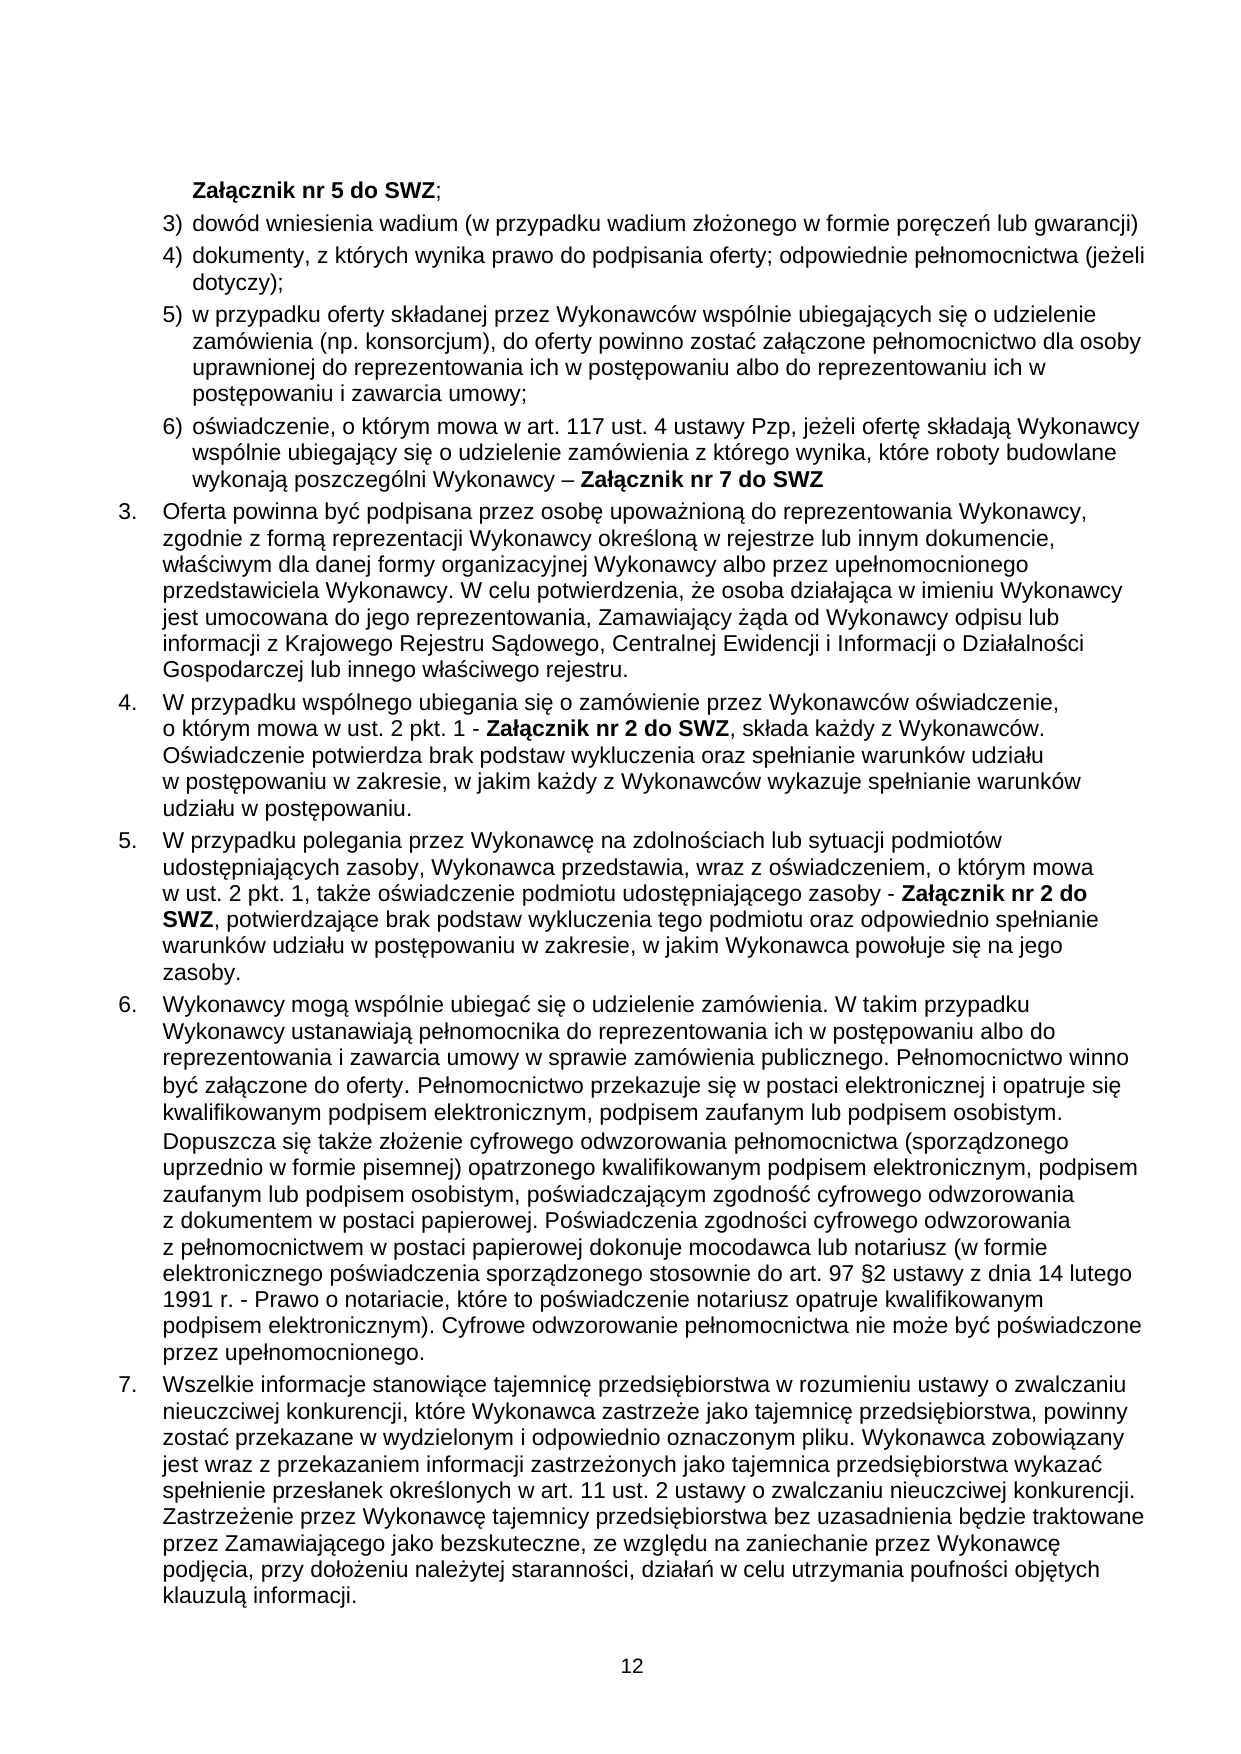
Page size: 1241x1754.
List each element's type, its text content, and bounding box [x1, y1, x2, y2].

list W przypadku polegania przez Wykonawcę na zdolnościach lub sytuacji podmiotów udostępniających zasoby, Wykonawca przedstawia, wraz z oświadczeniem, o którym mowa w ust. 2 pkt. 1, także oświadczenie podmiotu udostępniającego zasoby - Załącznik nr 2 do SWZ, potwierdzające brak podstaw wykluczenia tego podmiotu oraz odpowiednio spełnianie warunków udziału w postępowaniu w zakresie, w jakim Wykonawca powołuje się na jego zasoby. [118, 827, 1146, 985]
list dokumenty, z których wynika prawo do podpisania oferty; odpowiednie pełnomocnictwa (jeżeli dotyczy); [162, 242, 1146, 295]
list W przypadku wspólnego ubiegania się o zamówienie przez Wykonawców oświadczenie, o którym mowa w ust. 2 pkt. 1 - Załącznik nr 2 do SWZ, składa każdy z Wykonawców. Oświadczenie potwierdza brak podstaw wykluczenia oraz spełnianie warunków udziału w postępowaniu w zakresie, w jakim każdy z Wykonawców wykazuje spełnianie warunków udziału w postępowaniu. [118, 689, 1146, 821]
list w przypadku oferty składanej przez Wykonawców wspólnie ubiegających się o udzielenie zamówienia (np. konsorcjum), do oferty powinno zostać załączone pełnomocnictwo dla osoby uprawnionej do reprezentowania ich w postępowaniu albo do reprezentowaniu ich w postępowaniu i zawarcia umowy; [162, 301, 1146, 407]
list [162, 177, 1146, 203]
list oświadczenie, o którym mowa w art. 117 ust. 4 ustawy Pzp, jeżeli ofertę składają Wykonawcy wspólnie ubiegający się o udzielenie zamówienia z którego wynika, które roboty budowlane wykonają poszczególni Wykonawcy – Załącznik nr 7 do SWZ [162, 413, 1146, 492]
list Wykonawcy mogą wspólnie ubiegać się o udzielenie zamówienia. W takim przypadku Wykonawcy ustanawiają pełnomocnika do reprezentowania ich w postępowaniu albo do reprezentowania i zawarcia umowy w sprawie zamówienia publicznego. Pełnomocnictwo winno być załączone do oferty. Pełnomocnictwo przekazuje się w postaci elektronicznej i opatruje się kwalifikowanym podpisem elektronicznym, podpisem zaufanym lub podpisem osobistym. Dopuszcza się także złożenie cyfrowego odwzorowania pełnomocnictwa (sporządzonego uprzednio w formie pisemnej) opatrzonego kwalifikowanym podpisem elektronicznym, podpisem zaufanym lub podpisem osobistym, poświadczającym zgodność cyfrowego odwzorowania z dokumentem w postaci papierowej. Poświadczenia zgodności cyfrowego odwzorowania z pełnomocnictwem w postaci papierowej dokonuje mocodawca lub notariusz (w formie elektronicznego poświadczenia sporządzonego stosownie do art. 97 §2 ustawy z dnia 14 lutego 1991 r. - Prawo o notariacie, które to poświadczenie notariusz opatruje kwalifikowanym podpisem elektronicznym). Cyfrowe odwzorowanie pełnomocnictwa nie może być poświadczone przez upełnomocnionego. [118, 991, 1146, 1365]
list Wszelkie informacje stanowiące tajemnicę przedsiębiorstwa w rozumieniu ustawy o zwalczaniu nieuczciwej konkurencji, które Wykonawca zastrzeże jako tajemnicę przedsiębiorstwa, powinny zostać przekazane w wydzielonym i odpowiednio oznaczonym pliku. Wykonawca zobowiązany jest wraz z przekazaniem informacji zastrzeżonych jako tajemnica przedsiębiorstwa wykazać spełnienie przesłanek określonych w art. 11 ust. 2 ustawy o zwalczaniu nieuczciwej konkurencji. Zastrzeżenie przez Wykonawcę tajemnicy przedsiębiorstwa bez uzasadnienia będzie traktowane przez Zamawiającego jako bezskuteczne, ze względu na zaniechanie przez Wykonawcę podjęcia, przy dołożeniu należytej staranności, działań w celu utrzymania poufności objętych klauzulą informacji. [118, 1371, 1146, 1609]
list Oferta powinna być podpisana przez osobę upoważnioną do reprezentowania Wykonawcy, zgodnie z formą reprezentacji Wykonawcy określoną w rejestrze lub innym dokumencie, właściwym dla danej formy organizacyjnej Wykonawcy albo przez upełnomocnionego przedstawiciela Wykonawcy. W celu potwierdzenia, że osoba działająca w imieniu Wykonawcy jest umocowana do jego reprezentowania, Zamawiający żąda od Wykonawcy odpisu lub informacji z Krajowego Rejestru Sądowego, Centralnej Ewidencji i Informacji o Działalności Gospodarczej lub innego właściwego rejestru. [118, 498, 1146, 683]
list dowód wniesienia wadium (w przypadku wadium złożonego w formie poręczeń lub gwarancji) [162, 210, 1146, 236]
